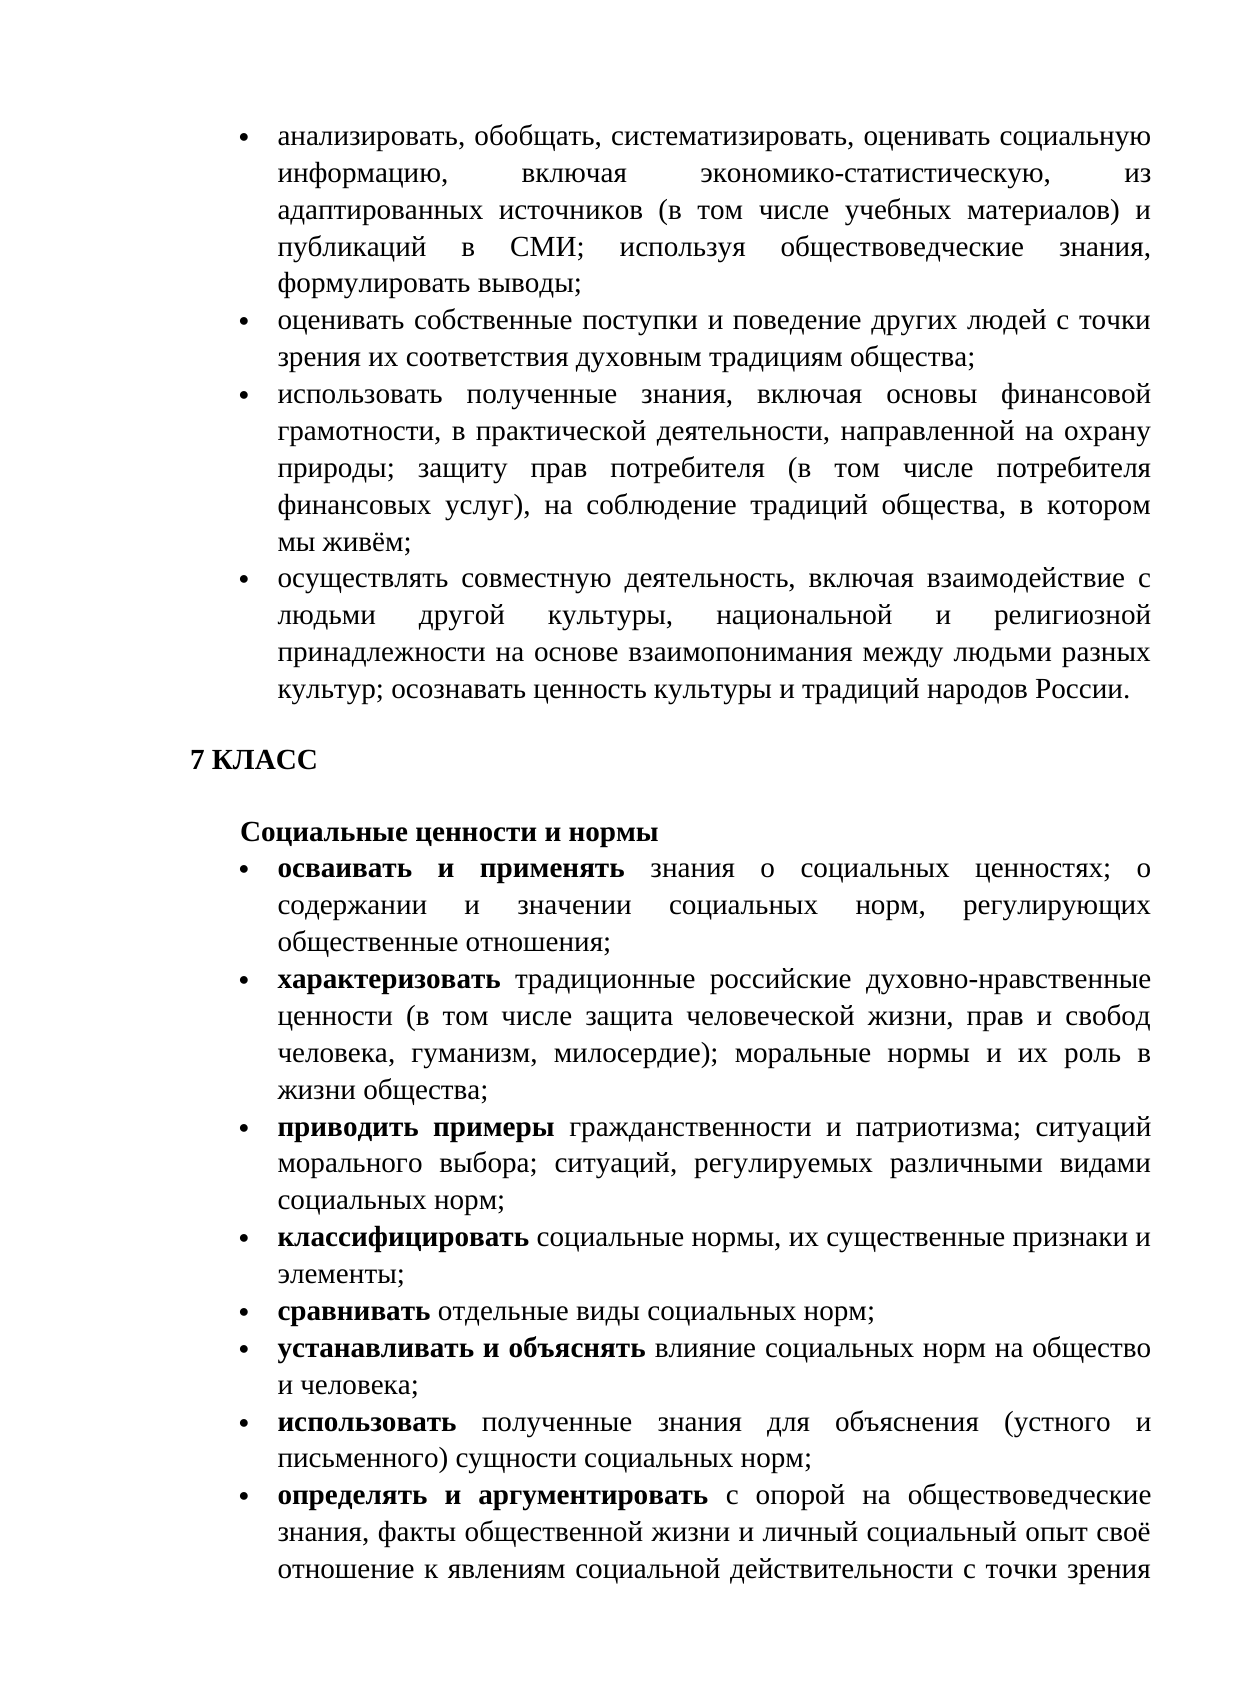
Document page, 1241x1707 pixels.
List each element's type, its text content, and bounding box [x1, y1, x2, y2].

list использовать полученные знания, включая основы финансовой грамотности, в практической деятельности, направленной на охрану природы; защиту прав потребителя (в том числе потребителя финансовых услуг), на соблюдение традиций общества, в котором мы живём; [240, 376, 1152, 557]
list осваивать и применять знания о социальных ценностях; о содержании и значении социальных норм, регулирующих общественные отношения; [240, 851, 1152, 958]
list анализировать, обобщать, систематизировать, оценивать социальную информацию, включая экономико-статистическую, из адаптированных источников (в том числе учебных материалов) и публикаций в СМИ; используя обществоведческие знания, формулировать выводы; [240, 118, 1152, 299]
list использовать полученные знания для объяснения (устного и письменного) сущности социальных норм; [240, 1404, 1152, 1474]
text 7 КЛАСС [190, 742, 1152, 776]
list приводить примеры гражданственности и патриотизма; ситуаций морального выбора; ситуаций, регулируемых различными видами социальных норм; [240, 1109, 1152, 1216]
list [240, 1477, 1152, 1585]
list устанавливать и объяснять влияние социальных норм на общество и человека; [240, 1330, 1152, 1400]
list осуществлять совместную деятельность, включая взаимодействие с людьми другой культуры, национальной и религиозной принадлежности на основе взаимопонимания между людьми разных культур; осознавать ценность культуры и традиций народов России. [240, 561, 1152, 705]
text Социальные ценности и нормы [177, 814, 1152, 847]
list классифицировать социальные нормы, их существенные признаки и элементы; [240, 1219, 1152, 1290]
list оценивать собственные поступки и поведение других людей с точки зрения их соответствия духовным традициям общества; [240, 302, 1152, 373]
list сравнивать отдельные виды социальных норм; [240, 1293, 1152, 1327]
list характеризовать традиционные российские духовно-нравственные ценности (в том числе защита человеческой жизни, прав и свобод человека, гуманизм, милосердие); моральные нормы и их роль в жизни общества; [240, 961, 1152, 1105]
